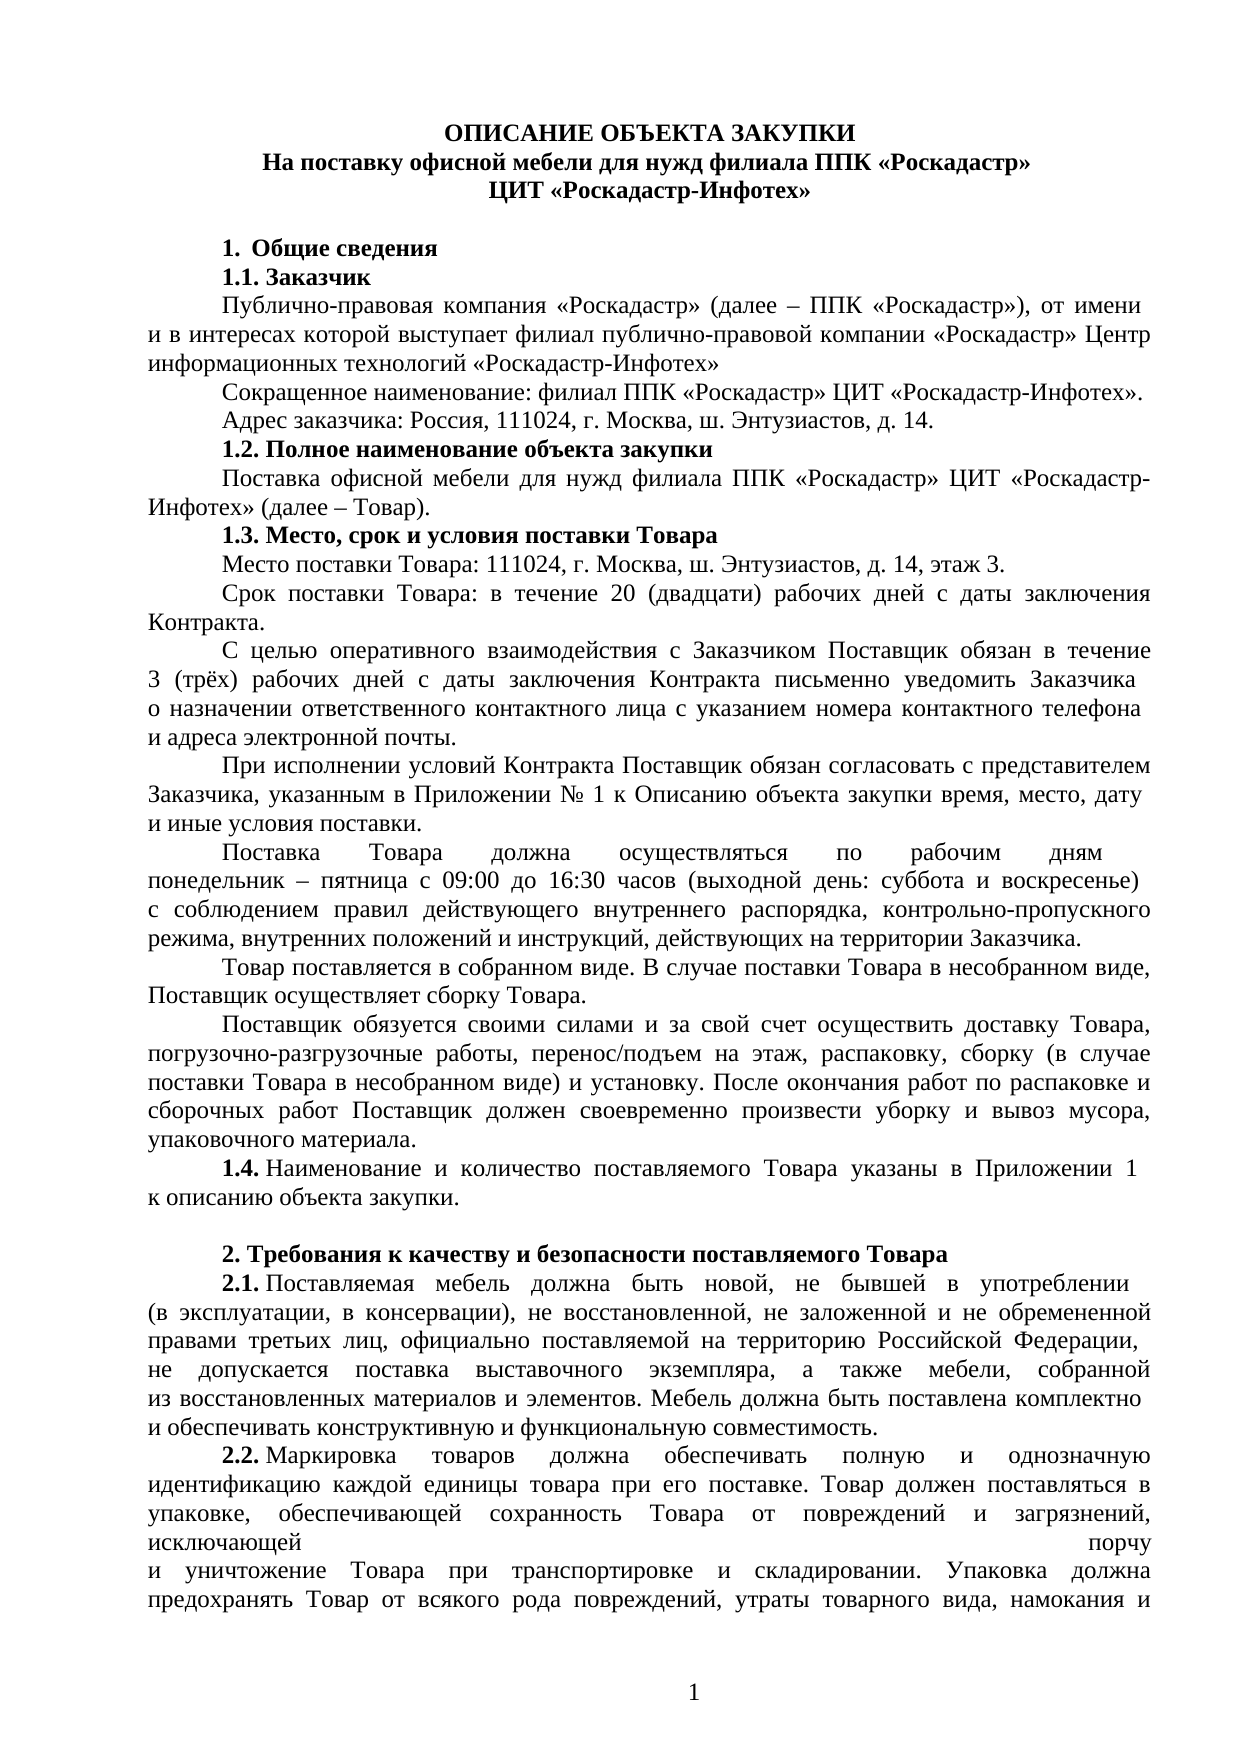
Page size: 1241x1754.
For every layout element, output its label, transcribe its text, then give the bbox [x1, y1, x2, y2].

text 1.3. Место, срок и условия поставки Товара [148, 521, 1152, 549]
list Общие сведения [148, 233, 1152, 262]
text На поставку офисной мебели для нужд филиала ППК «Роскадастр» ЦИТ «Роскадастр-Инфотех» [148, 147, 1152, 204]
text Срок поставки Товара: в течение 20 (двадцати) рабочих дней с даты заключения Контракта. [148, 578, 1152, 636]
list Поставка офисной мебели для нужд филиала ППК «Роскадастр» ЦИТ «Роскадастр-Инфотех» (далее – Товар). [148, 463, 1152, 521]
text При исполнении условий Контракта Поставщик обязан согласовать с представителем Заказчика, указанным в Приложении № 1 к Описанию объекта закупки время, место, дату и иные условия поставки. [148, 751, 1152, 837]
list Адрес заказчика: Россия, 111024, г. Москва, ш. Энтузиастов, д. 14. [148, 406, 1152, 434]
text 2.1. Поставляемая мебель должна быть новой, не бывшей в употреблении (в эксплуатации, в консервации), не восстановленной, не заложенной и не обремененной правами третьих лиц, официально поставляемой на территорию Российской Федерации, не допускается поставка выставочного экземпляра, а также мебели, собранной из восстановленных материалов и элементов. Мебель должна быть поставлена комплектно и обеспечивать конструктивную и функциональную совместимость. [148, 1268, 1152, 1441]
text 2. Требования к качеству и безопасности поставляемого Товара [148, 1239, 1152, 1268]
text 1.4. Наименование и количество поставляемого Товара указаны в Приложении 1 к описанию объекта закупки. [148, 1153, 1152, 1211]
text С целью оперативного взаимодействия с Заказчиком Поставщик обязан в течение 3 (трёх) рабочих дней с даты заключения Контракта письменно уведомить Заказчика о назначении ответственного контактного лица с указанием номера контактного телефона и адреса электронной почты. [148, 636, 1152, 751]
list 1.1. Заказчик [148, 262, 1152, 291]
list Сокращенное наименование: филиал ППК «Роскадастр» ЦИТ «Роскадастр-Инфотех». [148, 377, 1152, 406]
text ОПИСАНИЕ ОБЪЕКТА ЗАКУПКИ [148, 118, 1152, 147]
text Товар поставляется в собранном виде. В случае поставки Товара в несобранном виде, Поставщик осуществляет сборку Товара. [148, 952, 1152, 1009]
text Поставка Товара должна осуществляться по рабочим дням понедельник – пятница с 09:00 до 16:30 часов (выходной день: суббота и воскресенье) с соблюдением правил действующего внутреннего распорядка, контрольно-пропускного режима, внутренних положений и инструкций, действующих на территории Заказчика. [148, 837, 1152, 952]
list Публично-правовая компания «Роскадастр» (далее – ППК «Роскадастр»), от имени и в интересах которой выступает филиал публично-правовой компании «Роскадастр» Центр информационных технологий «Роскадастр-Инфотех» [148, 291, 1152, 377]
text Место поставки Товара: 111024, г. Москва, ш. Энтузиастов, д. 14, этаж 3. [148, 549, 1152, 578]
text 1.2. Полное наименование объекта закупки [148, 434, 1152, 463]
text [148, 1441, 1152, 1613]
text Поставщик обязуется своими силами и за свой счет осуществить доставку Товара, погрузочно-разгрузочные работы, перенос/подъем на этаж, распаковку, сборку (в случае поставки Товара в несобранном виде) и установку. После окончания работ по распаковке и сборочных работ Поставщик должен своевременно произвести уборку и вывоз мусора, упаковочного материала. [148, 1009, 1152, 1153]
